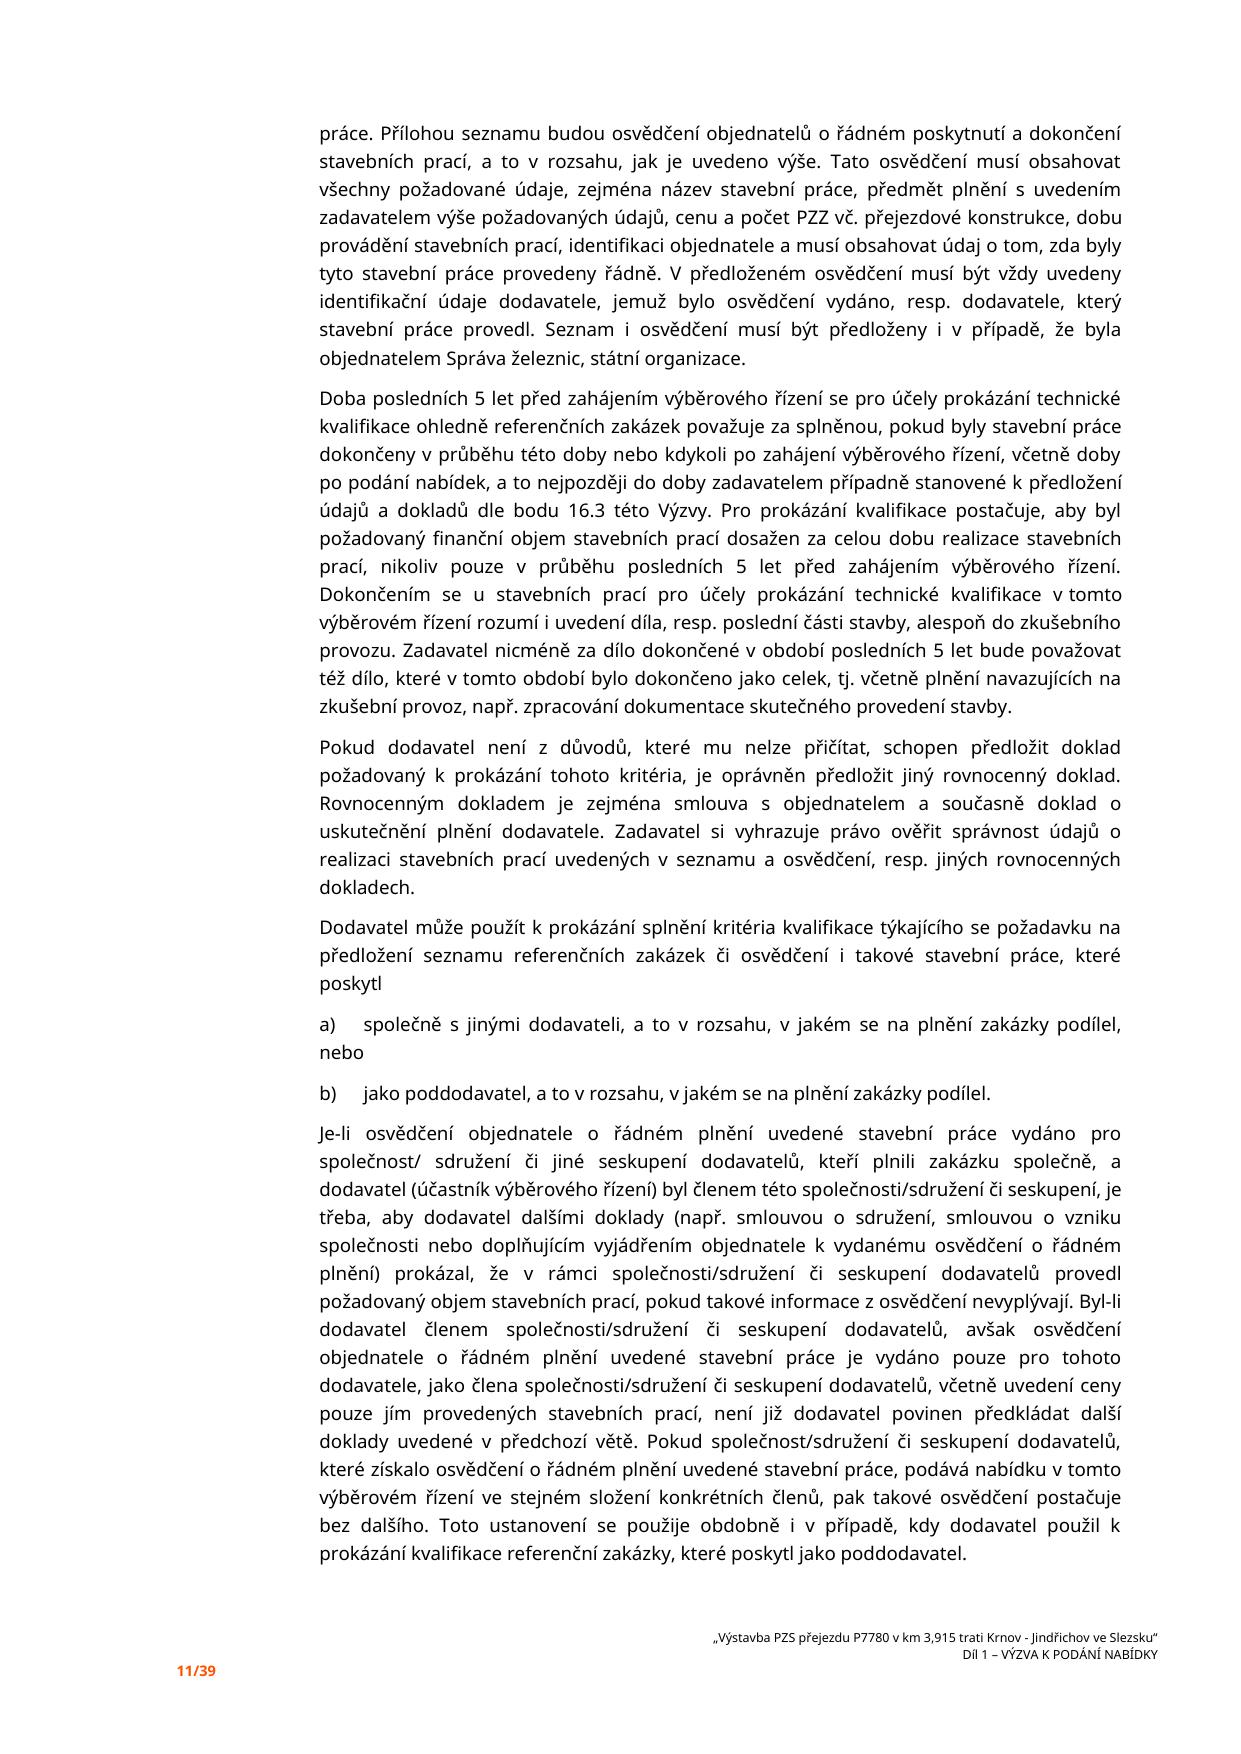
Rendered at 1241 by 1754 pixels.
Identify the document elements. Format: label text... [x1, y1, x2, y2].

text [319, 121, 1122, 370]
text a) společně s jinými dodavateli, a to v rozsahu, v jakém se na plnění zakázky podílel, nebo [319, 1011, 1122, 1065]
text Doba posledních 5 let před zahájením výběrového řízení se pro účely prokázání technické kvalifikace ohledně referenčních zakázek považuje za splněnou, pokud byly stavební práce dokončeny v průběhu této doby nebo kdykoli po zahájení výběrového řízení, včetně doby po podání nabídek, a to nejpozději do doby zadavatelem případně stanovené k předložení údajů a dokladů dle bodu 16.3 této Výzvy. Pro prokázání kvalifikace postačuje, aby byl požadovaný finanční objem stavebních prací dosažen za celou dobu realizace stavebních prací, nikoliv pouze v průběhu posledních 5 let před zahájením výběrového řízení. Dokončením se u stavebních prací pro účely prokázání technické kvalifikace v tomto výběrovém řízení rozumí i uvedení díla, resp. poslední části stavby, alespoň do zkušebního provozu. Zadavatel nicméně za dílo dokončené v období posledních 5 let bude považovat též dílo, které v tomto období bylo dokončeno jako celek, tj. včetně plnění navazujících na zkušební provoz, např. zpracování dokumentace skutečného provedení stavby. [319, 385, 1122, 719]
text Dodavatel může použít k prokázání splnění kritéria kvalifikace týkajícího se požadavku na předložení seznamu referenčních zakázek či osvědčení i takové stavební práce, které poskytl [319, 915, 1122, 996]
text b) jako poddodavatel, a to v rozsahu, v jakém se na plnění zakázky podílel. [319, 1080, 1122, 1105]
text Je-li osvědčení objednatele o řádném plnění uvedené stavební práce vydáno pro společnost/ sdružení či jiné seskupení dodavatelů, kteří plnili zakázku společně, a dodavatel (účastník výběrového řízení) byl členem této společnosti/sdružení či seskupení, je třeba, aby dodavatel dalšími doklady (např. smlouvou o sdružení, smlouvou o vzniku společnosti nebo doplňujícím vyjádřením objednatele k vydanému osvědčení o řádném plnění) prokázal, že v rámci společnosti/sdružení či seskupení dodavatelů provedl požadovaný objem stavebních prací, pokud takové informace z osvědčení nevyplývají. Byl-li dodavatel členem společnosti/sdružení či seskupení dodavatelů, avšak osvědčení objednatele o řádném plnění uvedené stavební práce je vydáno pouze pro tohoto dodavatele, jako člena společnosti/sdružení či seskupení dodavatelů, včetně uvedení ceny pouze jím provedených stavebních prací, není již dodavatel povinen předkládat další doklady uvedené v předchozí větě. Pokud společnost/sdružení či seskupení dodavatelů, které získalo osvědčení o řádném plnění uvedené stavební práce, podává nabídku v tomto výběrovém řízení ve stejném složení konkrétních členů, pak takové osvědčení postačuje bez dalšího. Toto ustanovení se použije obdobně i v případě, kdy dodavatel použil k prokázání kvalifikace referenční zakázky, které poskytl jako poddodavatel. [319, 1120, 1122, 1566]
text Pokud dodavatel není z důvodů, které mu nelze přičítat, schopen předložit doklad požadovaný k prokázání tohoto kritéria, je oprávněn předložit jiný rovnocenný doklad. Rovnocenným dokladem je zejména smlouva s objednatelem a současně doklad o uskutečnění plnění dodavatele. Zadavatel si vyhrazuje právo ověřit správnost údajů o realizaci stavebních prací uvedených v seznamu a osvědčení, resp. jiných rovnocenných dokladech. [319, 734, 1122, 900]
